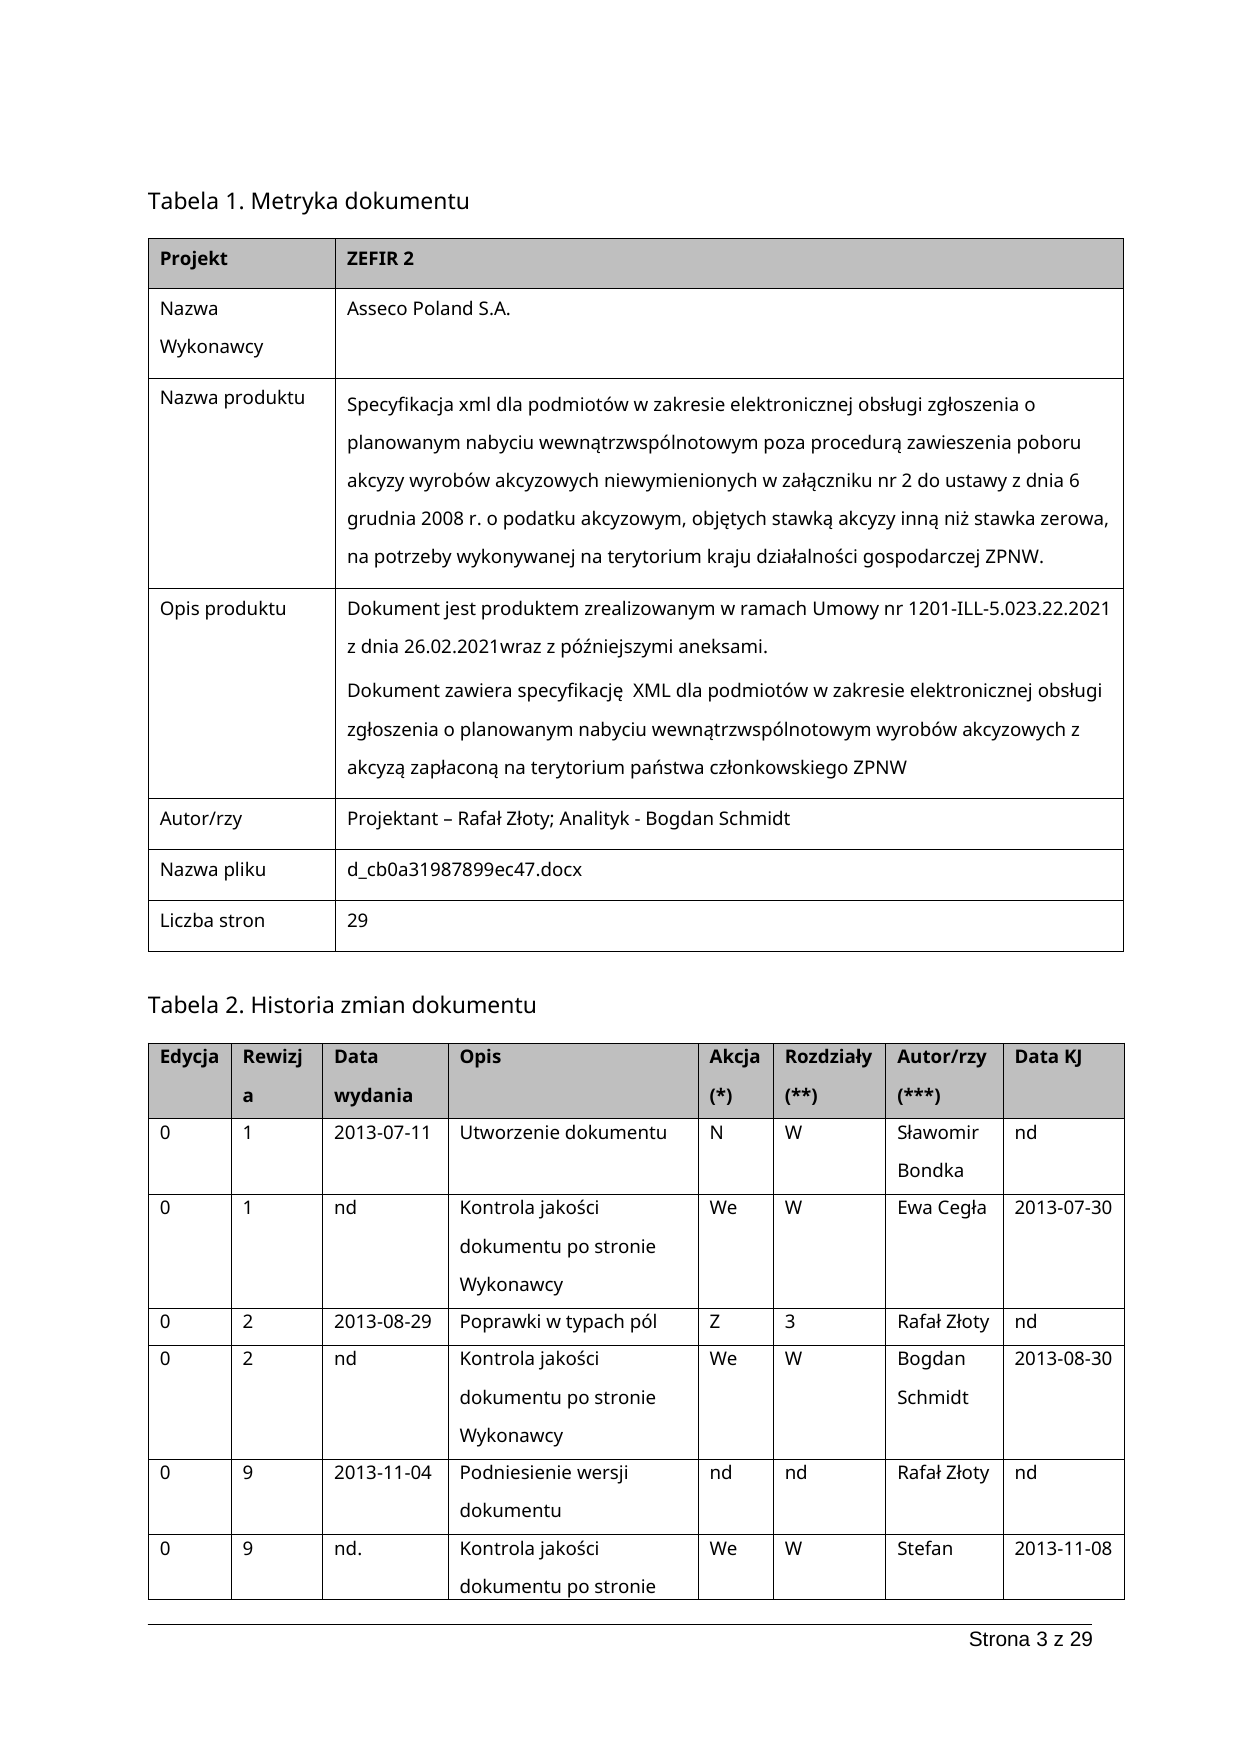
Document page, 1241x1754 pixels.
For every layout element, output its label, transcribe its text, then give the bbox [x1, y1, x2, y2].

table_cell nd. [323, 1535, 448, 1599]
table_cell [449, 1346, 698, 1458]
table_cell 2013-11-08 [1004, 1535, 1124, 1599]
table_cell nd [1004, 1119, 1124, 1194]
table_cell 0 [149, 1195, 231, 1307]
table_header Projekt [149, 239, 335, 288]
table_cell nd [1004, 1460, 1124, 1534]
table_cell Dokument jest produktem zrealizowanym w ramach Umowy nr 1201-ILL-5.023.22.2021 z dnia 26.02.2021wraz z późniejszymi aneksami. Dokument zawiera specyfikację XML dla podmiotów w zakresie elektronicznej obsługi zgłoszenia o planowanym nabyciu wewnątrzwspólnotowym wyrobów akcyzowych z akcyzą zapłaconą na terytorium państwa członkowskiego ZPNW [336, 589, 1123, 798]
table_cell Kontrola jakości dokumentu po stronie Wykonawcy [449, 1195, 698, 1307]
table_cell 9 [232, 1535, 322, 1599]
table_cell W [774, 1195, 885, 1307]
table_cell W [774, 1346, 885, 1458]
table_header Opis [449, 1044, 698, 1118]
table_header Rewizja [232, 1044, 322, 1118]
table_cell N [699, 1119, 773, 1194]
table_cell 3 [774, 1309, 885, 1345]
table_cell 0 [149, 1535, 231, 1599]
table_cell Bogdan Schmidt [886, 1346, 1003, 1458]
table_cell 1 [232, 1195, 322, 1307]
table_header Autor/rzy (***) [886, 1044, 1003, 1118]
table_cell Ewa Cegła [886, 1195, 1003, 1307]
table_cell Rafał Złoty [886, 1460, 1003, 1534]
table_cell Liczba stron [149, 901, 335, 951]
table_cell Nazwa pliku [149, 850, 335, 900]
table_cell We [699, 1195, 773, 1307]
table_cell 2 [232, 1346, 322, 1458]
table_header Akcja (*) [699, 1044, 773, 1118]
table_cell Podniesienie wersji dokumentu [449, 1460, 698, 1534]
table_cell 2013-08-30 [1004, 1346, 1124, 1458]
table_cell Nazwa Wykonawcy [149, 289, 335, 377]
table_cell nd [1004, 1309, 1124, 1345]
table_cell Utworzenie dokumentu [449, 1119, 698, 1194]
table_cell 0 [149, 1346, 231, 1458]
table_cell nd [323, 1346, 448, 1458]
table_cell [449, 1535, 698, 1599]
table_header Data wydania [323, 1044, 448, 1118]
table_cell W [774, 1119, 885, 1194]
table_cell Asseco Poland S.A. [336, 289, 1123, 377]
table_cell Nazwa produktu [149, 379, 335, 588]
table_cell Projektant – Rafał Złoty; Analityk - Bogdan Schmidt [336, 799, 1123, 849]
table_cell 0 [149, 1309, 231, 1345]
table_cell W [774, 1535, 885, 1599]
table_cell 2 [232, 1309, 322, 1345]
table_header Edycja [149, 1044, 231, 1118]
table_cell Opis produktu [149, 589, 335, 798]
table_cell nd [323, 1195, 448, 1307]
table_cell 0 [149, 1460, 231, 1534]
table_cell Poprawki w typach pól [449, 1309, 698, 1345]
table_cell We [699, 1346, 773, 1458]
table_cell Stefan Rozmus [886, 1535, 1003, 1599]
table_cell nd [699, 1460, 773, 1534]
table_cell Autor/rzy [149, 799, 335, 849]
table_cell 2013-11-04 [323, 1460, 448, 1534]
table_cell 1 [232, 1119, 322, 1194]
table_cell 0 [149, 1119, 231, 1194]
table_cell nd [774, 1460, 885, 1534]
table_cell Rafał Złoty [886, 1309, 1003, 1345]
table_header ZEFIR 2 [336, 239, 1123, 288]
table_cell 2013-07-11 [323, 1119, 448, 1194]
table_cell We [699, 1535, 773, 1599]
table_cell 2013-07-30 [1004, 1195, 1124, 1307]
table_header Rozdziały (**) [774, 1044, 885, 1118]
table_header Data KJ [1004, 1044, 1124, 1118]
table_cell 9 [232, 1460, 322, 1534]
table_cell Sławomir Bondka [886, 1119, 1003, 1194]
table_cell 23 [336, 901, 1123, 951]
table_cell ZF2-PWT-KXML-ZPNW_v2.1 [336, 850, 1123, 900]
table_cell Z [699, 1309, 773, 1345]
table_cell 2013-08-29 [323, 1309, 448, 1345]
table_cell Specyfikacja xml dla podmiotów w zakresie elektronicznej obsługi zgłoszenia o planowanym nabyciu wewnątrzwspólnotowym poza procedurą zawieszenia poboru akcyzy wyrobów akcyzowych niewymienionych w załączniku nr 2 do ustawy z dnia 6 grudnia 2008 r. o podatku akcyzowym, objętych stawką akcyzy inną niż stawka zerowa, na potrzeby wykonywanej na terytorium kraju działalności gospodarczej ZPNW. [336, 379, 1123, 588]
